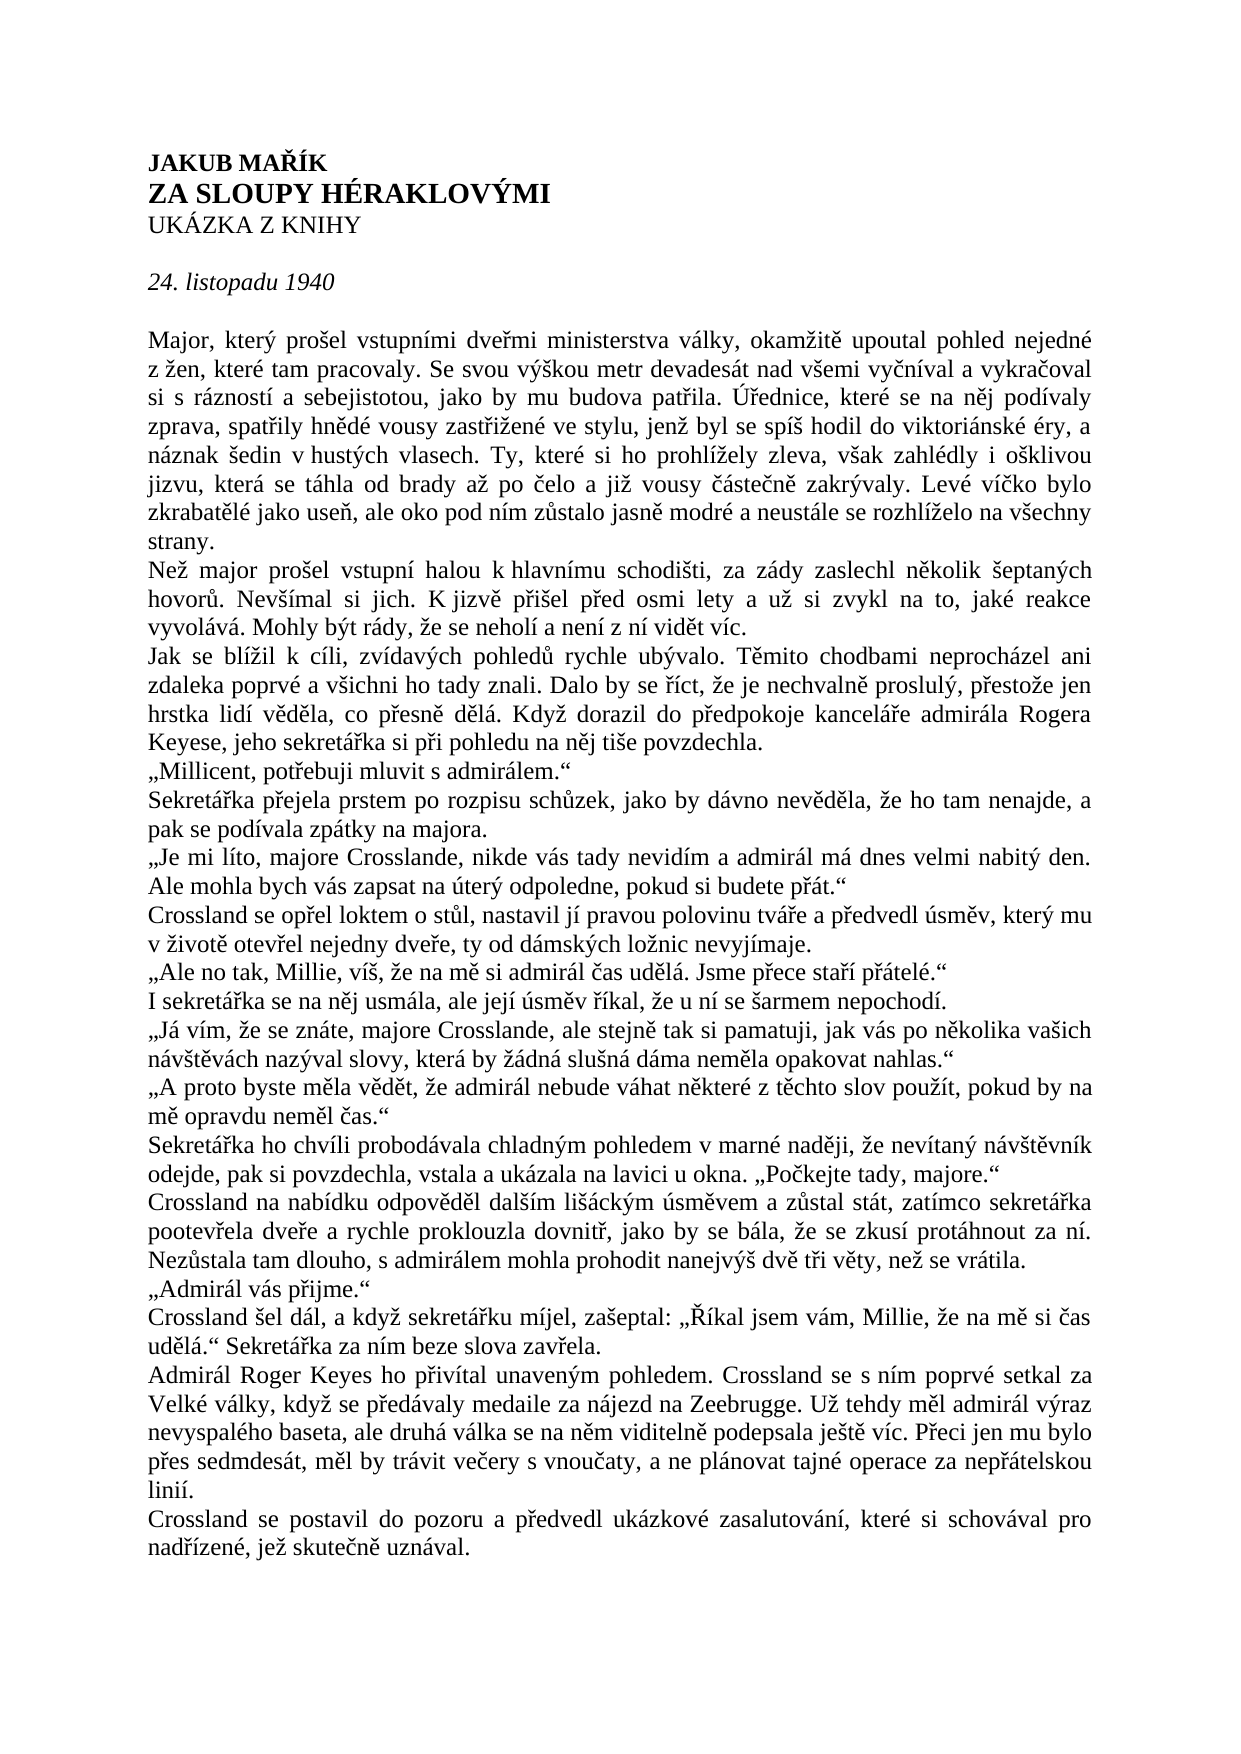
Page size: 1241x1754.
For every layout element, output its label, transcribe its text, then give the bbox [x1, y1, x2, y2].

text UKÁZKA Z KNIHY [148, 210, 1093, 239]
text Sekretářka ho chvíli probodávala chladným pohledem v marné naději, že nevítaný návštěvník odejde, pak si povzdechla, vstala a ukázala na lavici u okna. „Počkejte tady, majore.“ [148, 1130, 1093, 1187]
text Sekretářka přejela prstem po rozpisu schůzek, jako by dávno nevěděla, že ho tam nenajde, a pak se podívala zpátky na majora. [148, 785, 1093, 842]
text JAKUB MAŘÍK [148, 148, 1093, 176]
text Major, který prošel vstupními dveřmi ministerstva války, okamžitě upoutal pohled nejedné z žen, které tam pracovaly. Se svou výškou metr devadesát nad všemi vyčníval a vykračoval si s rázností a sebejistotou, jako by mu budova patřila. Úřednice, které se na něj podívaly zprava, spatřily hnědé vousy zastřižené ve stylu, jenž byl se spíš hodil do viktoriánské éry, a náznak šedin v hustých vlasech. Ty, které si ho prohlížely zleva, však zahlédly i ošklivou jizvu, která se táhla od brady až po čelo a již vousy částečně zakrývaly. Levé víčko bylo zkrabatělé jako useň, ale oko pod ním zůstalo jasně modré a neustále se rozhlíželo na všechny strany. [148, 325, 1093, 555]
text Crossland se opřel loktem o stůl, nastavil jí pravou polovinu tváře a předvedl úsměv, který mu v životě otevřel nejedny dveře, ty od dámských ložnic nevyjímaje. [148, 900, 1093, 957]
text Jak se blížil k cíli, zvídavých pohledů rychle ubývalo. Těmito chodbami neprocházel ani zdaleka poprvé a všichni ho tady znali. Dalo by se říct, že je nechvalně proslulý, přestože jen hrstka lidí věděla, co přesně dělá. Když dorazil do předpokoje kanceláře admirála Rogera Keyese, jeho sekretářka si při pohledu na něj tiše povzdechla. [148, 641, 1093, 756]
text „Admirál vás přijme.“ [148, 1274, 1093, 1302]
text Admirál Roger Keyes ho přivítal unaveným pohledem. Crossland se s ním poprvé setkal za Velké války, když se předávaly medaile za nájezd na Zeebrugge. Už tehdy měl admirál výraz nevyspalého baseta, ale druhá válka se na něm viditelně podepsala ještě víc. Přeci jen mu bylo přes sedmdesát, měl by trávit večery s vnoučaty, a ne plánovat tajné operace za nepřátelskou linií. [148, 1360, 1093, 1504]
text „Je mi líto, majore Crosslande, nikde vás tady nevidím a admirál má dnes velmi nabitý den. Ale mohla bych vás zapsat na úterý odpoledne, pokud si budete přát.“ [148, 842, 1093, 900]
text Crossland se postavil do pozoru a předvedl ukázkové zasalutování, které si schovával pro nadřízené, jež skutečně uznával. [148, 1504, 1093, 1561]
text I sekretářka se na něj usmála, ale její úsměv říkal, že u ní se šarmem nepochodí. [148, 986, 1093, 1015]
text „Millicent, potřebuji mluvit s admirálem.“ [148, 756, 1093, 785]
text Než major prošel vstupní halou k hlavnímu schodišti, za zády zaslechl několik šeptaných hovorů. Nevšímal si jich. K jizvě přišel před osmi lety a už si zvykl na to, jaké reakce vyvolává. Mohly být rády, že se neholí a není z ní vidět víc. [148, 555, 1093, 641]
text „Ale no tak, Millie, víš, že na mě si admirál čas udělá. Jsme přece staří přátelé.“ [148, 957, 1093, 986]
text „A proto byste měla vědět, že admirál nebude váhat některé z těchto slov použít, pokud by na mě opravdu neměl čas.“ [148, 1072, 1093, 1130]
text 24. listopadu 1940 [148, 267, 1093, 296]
text „Já vím, že se znáte, majore Crosslande, ale stejně tak si pamatuji, jak vás po několika vašich návštěvách nazýval slovy, která by žádná slušná dáma neměla opakovat nahlas.“ [148, 1015, 1093, 1072]
text Crossland šel dál, a když sekretářku míjel, zašeptal: „Říkal jsem vám, Millie, že na mě si čas udělá.“ Sekretářka za ním beze slova zavřela. [148, 1302, 1093, 1360]
text ZA SLOUPY HÉRAKLOVÝMI [148, 176, 1093, 210]
text Crossland na nabídku odpověděl dalším lišáckým úsměvem a zůstal stát, zatímco sekretářka pootevřela dveře a rychle proklouzla dovnitř, jako by se bála, že se zkusí protáhnout za ní. Nezůstala tam dlouho, s admirálem mohla prohodit nanejvýš dvě tři věty, než se vrátila. [148, 1187, 1093, 1274]
